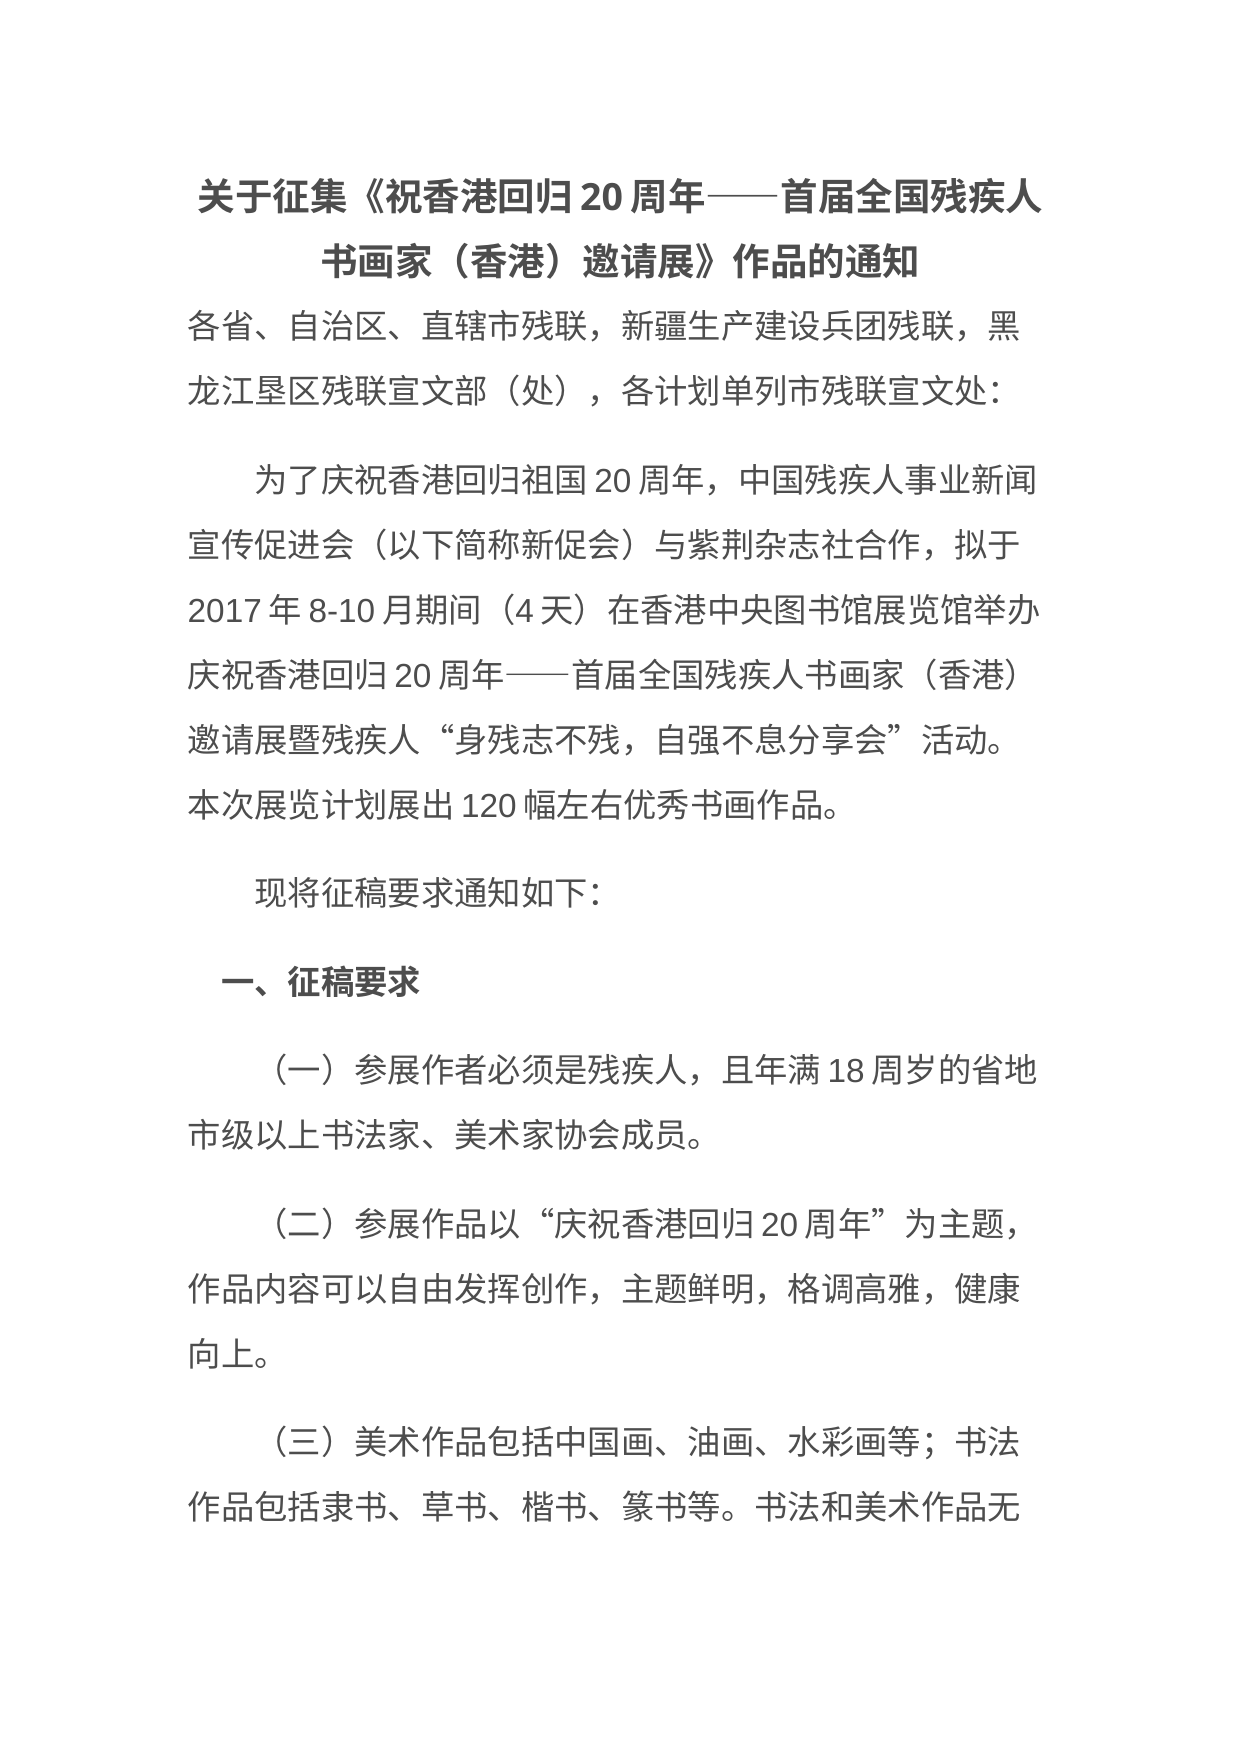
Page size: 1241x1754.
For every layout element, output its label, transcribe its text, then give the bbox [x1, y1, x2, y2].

text 一、征稿要求 [187, 947, 1053, 1012]
text 关于征集《祝香港回归20周年——首届全国残疾人书画家（香港）邀请展》作品的通知 [187, 162, 1053, 292]
text 各省、自治区、直辖市残联，新疆生产建设兵团残联，黑龙江垦区残联宣文部（处），各计划单列市残联宣文处： [187, 292, 1053, 422]
text 为了庆祝香港回归祖国20周年，中国残疾人事业新闻宣传促进会（以下简称新促会）与紫荆杂志社合作，拟于2017年8-10月期间（4天）在香港中央图书馆展览馆举办庆祝香港回归20周年——首届全国残疾人书画家（香港）邀请展暨残疾人“身残志不残，自强不息分享会”活动。本次展览计划展出120幅左右优秀书画作品。 [187, 445, 1053, 835]
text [187, 1408, 1053, 1538]
text （二）参展作品以“庆祝香港回归20周年”为主题，作品内容可以自由发挥创作，主题鲜明，格调高雅，健康向上。 [187, 1189, 1053, 1384]
text （一）参展作者必须是残疾人，且年满18周岁的省地市级以上书法家、美术家协会成员。 [187, 1036, 1053, 1166]
text 现将征稿要求通知如下： [187, 859, 1053, 924]
